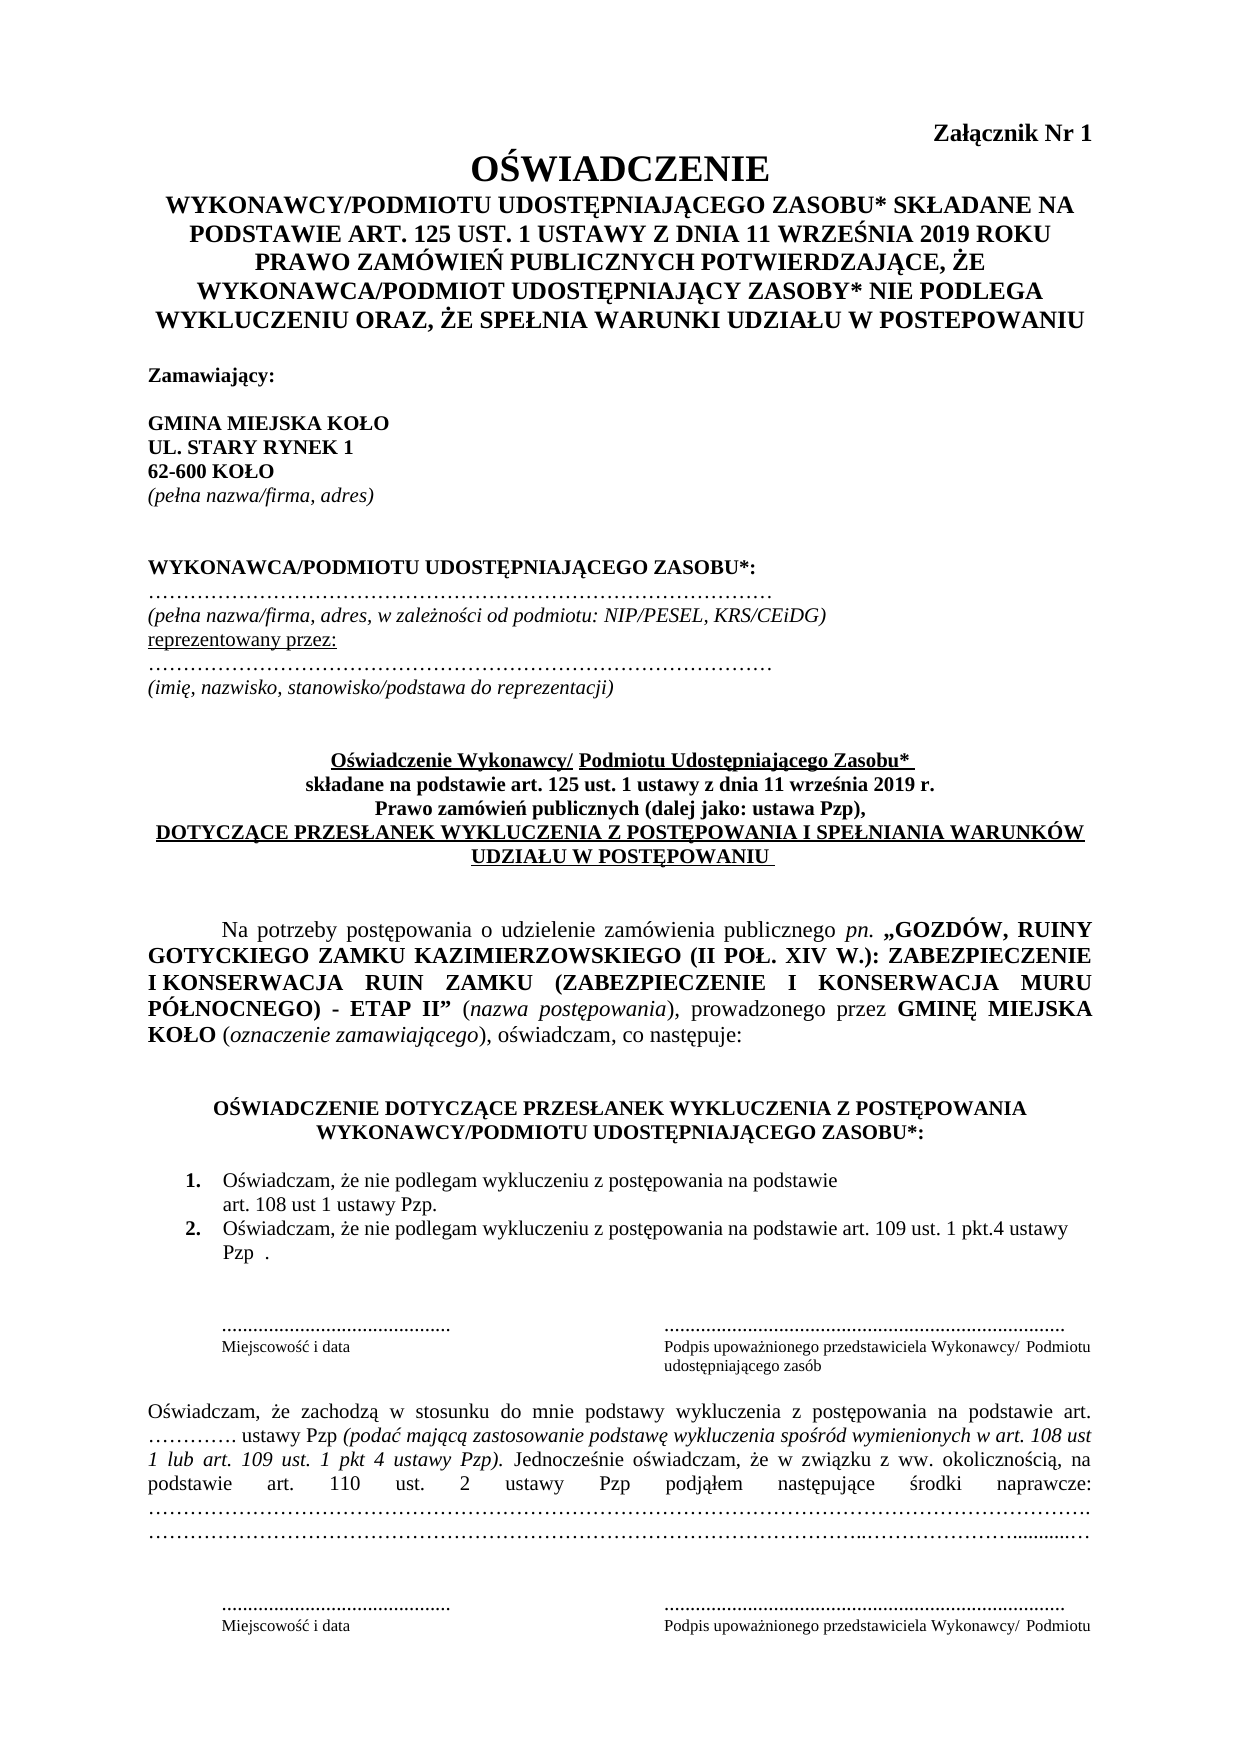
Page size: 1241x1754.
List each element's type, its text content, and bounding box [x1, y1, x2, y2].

text ............................................ ............................................................................. [148, 1591, 1092, 1615]
text Zamawiający: [148, 362, 1092, 387]
text …………………………………………………………………………………………..…………………...........… [148, 1519, 1092, 1543]
text WYKONAWCA/PODMIOTU UDOSTĘPNIAJĄCEGO ZASOBU*: [148, 555, 1092, 579]
text OŚWIADCZENIE DOTYCZĄCE PRZESŁANEK WYKLUCZENIA Z POSTĘPOWANIA WYKONAWCY/PODMIOTU UDOSTĘPNIAJĄCEGO ZASOBU*: [148, 1096, 1092, 1144]
text (pełna nazwa/firma, adres, w zależności od podmiotu: NIP/PESEL, KRS/CEiDG) [148, 603, 1092, 627]
text ……………………………………………………………………………… [148, 651, 1092, 675]
text udostępniającego zasób [148, 1356, 1092, 1375]
text Oświadczenie Wykonawcy/ Podmiotu Udostępniającego Zasobu* [148, 747, 1092, 772]
list Oświadczam, że nie podlegam wykluczeniu z postępowania na podstawie art. 109 ust. 1 pkt.4 ustawy Pzp . [185, 1216, 1092, 1264]
text (imię, nazwisko, stanowisko/podstawa do reprezentacji) [148, 675, 1092, 699]
text (pełna nazwa/firma, adres) [148, 483, 1092, 507]
text Na potrzeby postępowania o udzielenie zamówienia publicznego pn. „GOZDÓW, RUINY GOTYCKIEGO ZAMKU KAZIMIERZOWSKIEGO (II POŁ. XIV W.): ZABEZPIECZENIE I KONSERWACJA RUIN ZAMKU (ZABEZPIECZENIE I KONSERWACJA MURU PÓŁNOCNEGO) - ETAP II” (nazwa postępowania), prowadzonego przez GMINĘ MIEJSKA KOŁO (oznaczenie zamawiającego), oświadczam, co następuje: [148, 916, 1092, 1048]
text ............................................ ............................................................................. [148, 1312, 1092, 1336]
text Miejscowość i data Podpis upoważnionego przedstawiciela Wykonawcy/ Podmiotu [148, 1615, 1092, 1634]
list Oświadczam, że nie podlegam wykluczeniu z postępowania na podstawie art. 108 ust 1 ustawy Pzp. [185, 1168, 1092, 1216]
text reprezentowany przez: [148, 627, 1092, 651]
text Załącznik Nr 1 [148, 118, 1092, 147]
text GMINA MIEJSKA KOŁO [148, 411, 1092, 435]
text składane na podstawie art. 125 ust. 1 ustawy z dnia 11 września 2019 r. [148, 772, 1092, 796]
text Oświadczam, że zachodzą w stosunku do mnie podstawy wykluczenia z postępowania na podstawie art. …………. ustawy Pzp (podać mającą zastosowanie podstawę wykluczenia spośród wymienionych w art. 108 ust 1 lub art. 109 ust. 1 pkt 4 ustawy Pzp). Jednocześnie oświadczam, że w związku z ww. okolicznością, na podstawie art. 110 ust. 2 ustawy Pzp podjąłem następujące środki naprawcze: ………………………………………………………………………………………………………………………. [148, 1399, 1092, 1519]
text Miejscowość i data Podpis upoważnionego przedstawiciela Wykonawcy/ Podmiotu [148, 1336, 1092, 1356]
text DOTYCZĄCE PRZESŁANEK WYKLUCZENIA Z POSTĘPOWANIA I SPEŁNIANIA WARUNKÓW UDZIAŁU W POSTĘPOWANIU [148, 820, 1092, 868]
text 62-600 KOŁO [148, 459, 1092, 483]
text UL. STARY RYNEK 1 [148, 435, 1092, 459]
text Prawo zamówień publicznych (dalej jako: ustawa Pzp), [148, 796, 1092, 820]
text ……………………………………………………………………………… [148, 579, 1092, 603]
text WYKONAWCY/PODMIOTU UDOSTĘPNIAJĄCEGO ZASOBU* SKŁADANE NA PODSTAWIE ART. 125 UST. 1 USTAWY Z DNIA 11 WRZEŚNIA 2019 ROKU PRAWO ZAMÓWIEŃ PUBLICZNYCH POTWIERDZAJĄCE, ŻE WYKONAWCA/PODMIOT UDOSTĘPNIAJĄCY ZASOBY* NIE PODLEGA WYKLUCZENIU ORAZ, ŻE SPEŁNIA WARUNKI UDZIAŁU W POSTEPOWANIU [148, 190, 1092, 334]
text OŚWIADCZENIE [148, 147, 1092, 190]
